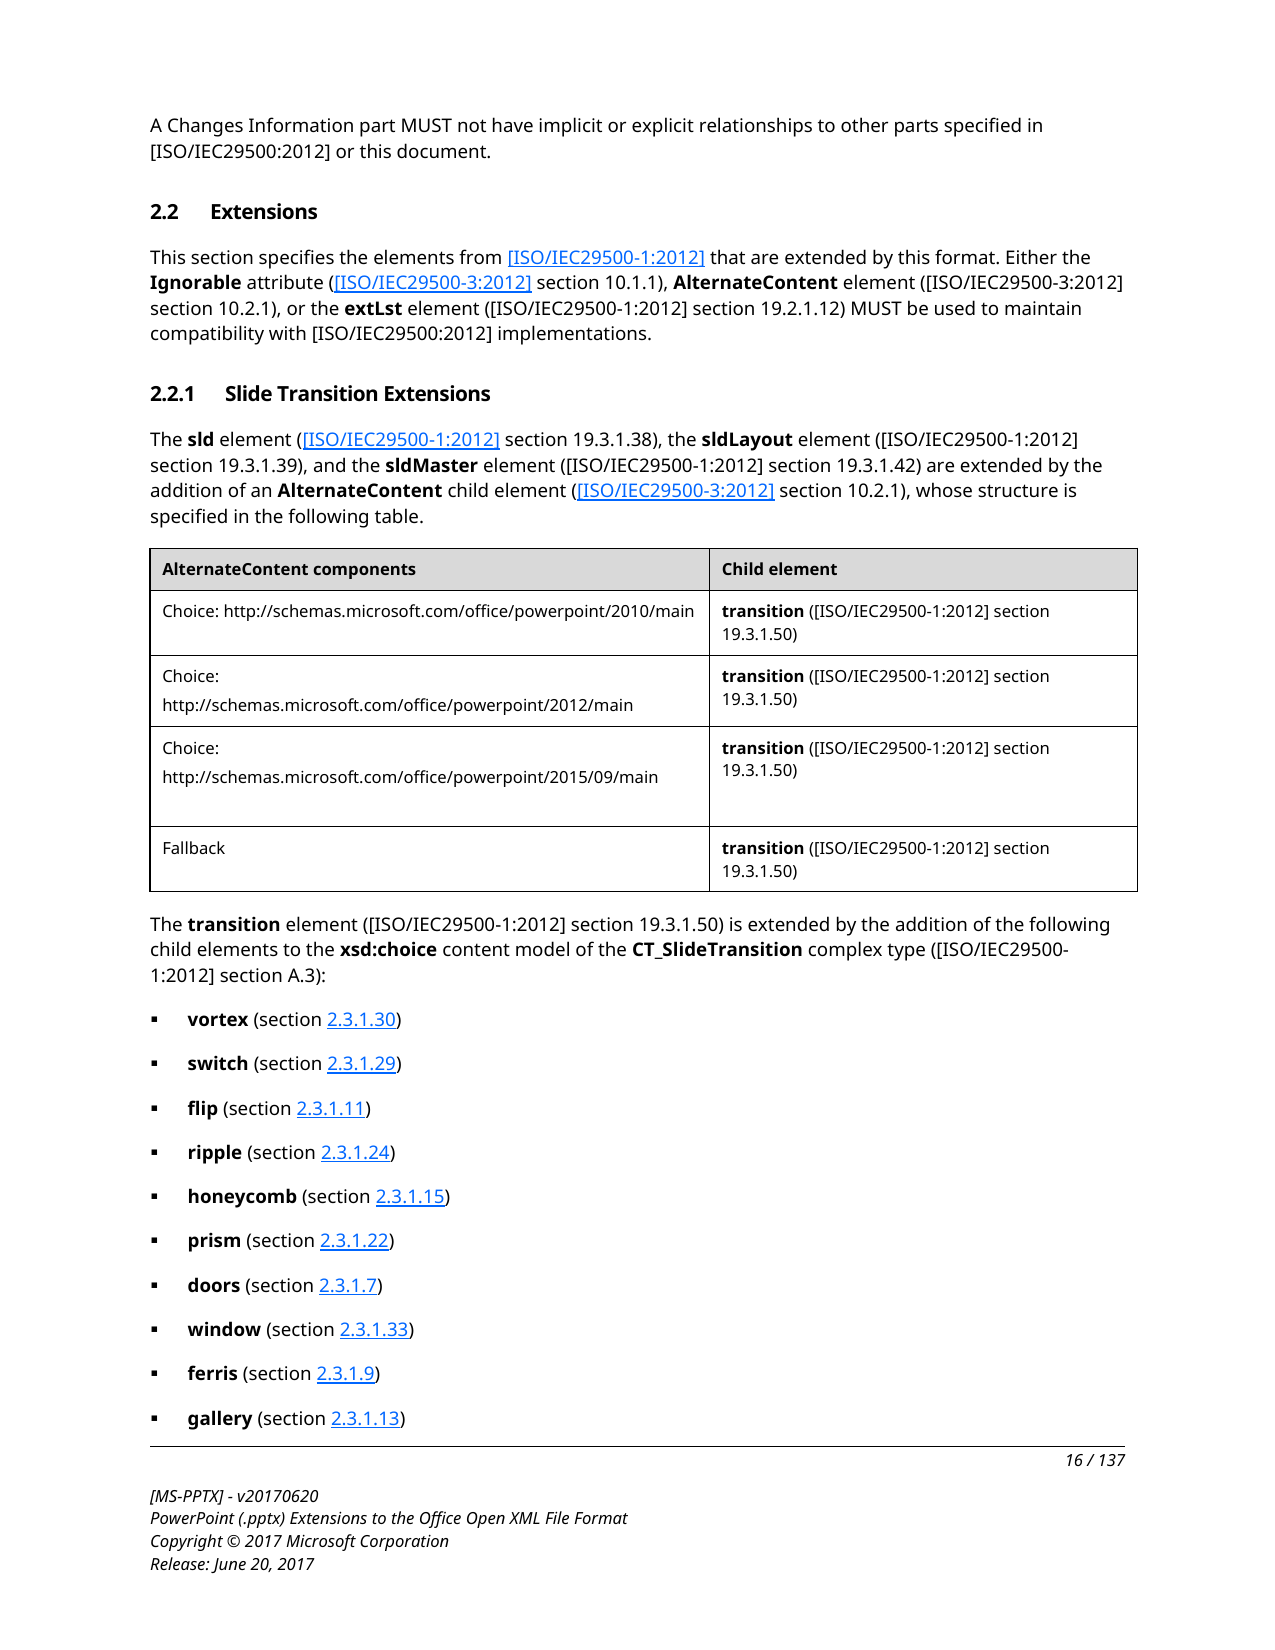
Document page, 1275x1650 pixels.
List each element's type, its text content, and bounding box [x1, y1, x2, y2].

list window (section 2.3.1.33) [150, 1316, 1125, 1342]
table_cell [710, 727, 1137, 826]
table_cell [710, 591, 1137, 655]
list gallery (section 2.3.1.13) [150, 1405, 1125, 1430]
subtitle Extensions [150, 197, 1125, 225]
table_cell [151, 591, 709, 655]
subtitle Slide Transition Extensions [150, 379, 1125, 408]
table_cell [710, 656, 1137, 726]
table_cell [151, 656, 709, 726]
text The sld element ([ISO/IEC29500-1:2012] section 19.3.1.38), the sldLayout element ([ISO/IEC29500-1:2012] section 19.3.1.39), and the sldMaster element ([ISO/IEC29500-1:2012] section 19.3.1.42) are extended by the addition of an AlternateContent child element ([ISO/IEC29500-3:2012] section 10.2.1), whose structure is specified in the following table. [150, 427, 1125, 529]
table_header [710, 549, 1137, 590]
list doors (section 2.3.1.7) [150, 1272, 1125, 1297]
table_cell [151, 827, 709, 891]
list flip (section 2.3.1.11) [150, 1095, 1125, 1120]
text The transition element ([ISO/IEC29500-1:2012] section 19.3.1.50) is extended by the addition of the following child elements to the xsd:choice content model of the CT_SlideTransition complex type ([ISO/IEC29500-1:2012] section A.3): [150, 911, 1125, 988]
list vortex (section 2.3.1.30) [150, 1006, 1125, 1032]
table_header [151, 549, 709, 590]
list prism (section 2.3.1.22) [150, 1228, 1125, 1253]
text This section specifies the elements from [ISO/IEC29500-1:2012] that are extended by this format. Either the Ignorable attribute ([ISO/IEC29500-3:2012] section 10.1.1), AlternateContent element ([ISO/IEC29500-3:2012] section 10.2.1), or the extLst element ([ISO/IEC29500-1:2012] section 19.2.1.12) MUST be used to maintain compatibility with [ISO/IEC29500:2012] implementations. [150, 244, 1125, 346]
list ferris (section 2.3.1.9) [150, 1361, 1125, 1386]
list honeycomb (section 2.3.1.15) [150, 1183, 1125, 1209]
list ripple (section 2.3.1.24) [150, 1139, 1125, 1165]
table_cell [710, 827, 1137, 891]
text A Changes Information part MUST not have implicit or explicit relationships to other parts specified in [ISO/IEC29500:2012] or this document. [150, 112, 1125, 163]
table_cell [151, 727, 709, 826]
list switch (section 2.3.1.29) [150, 1051, 1125, 1076]
